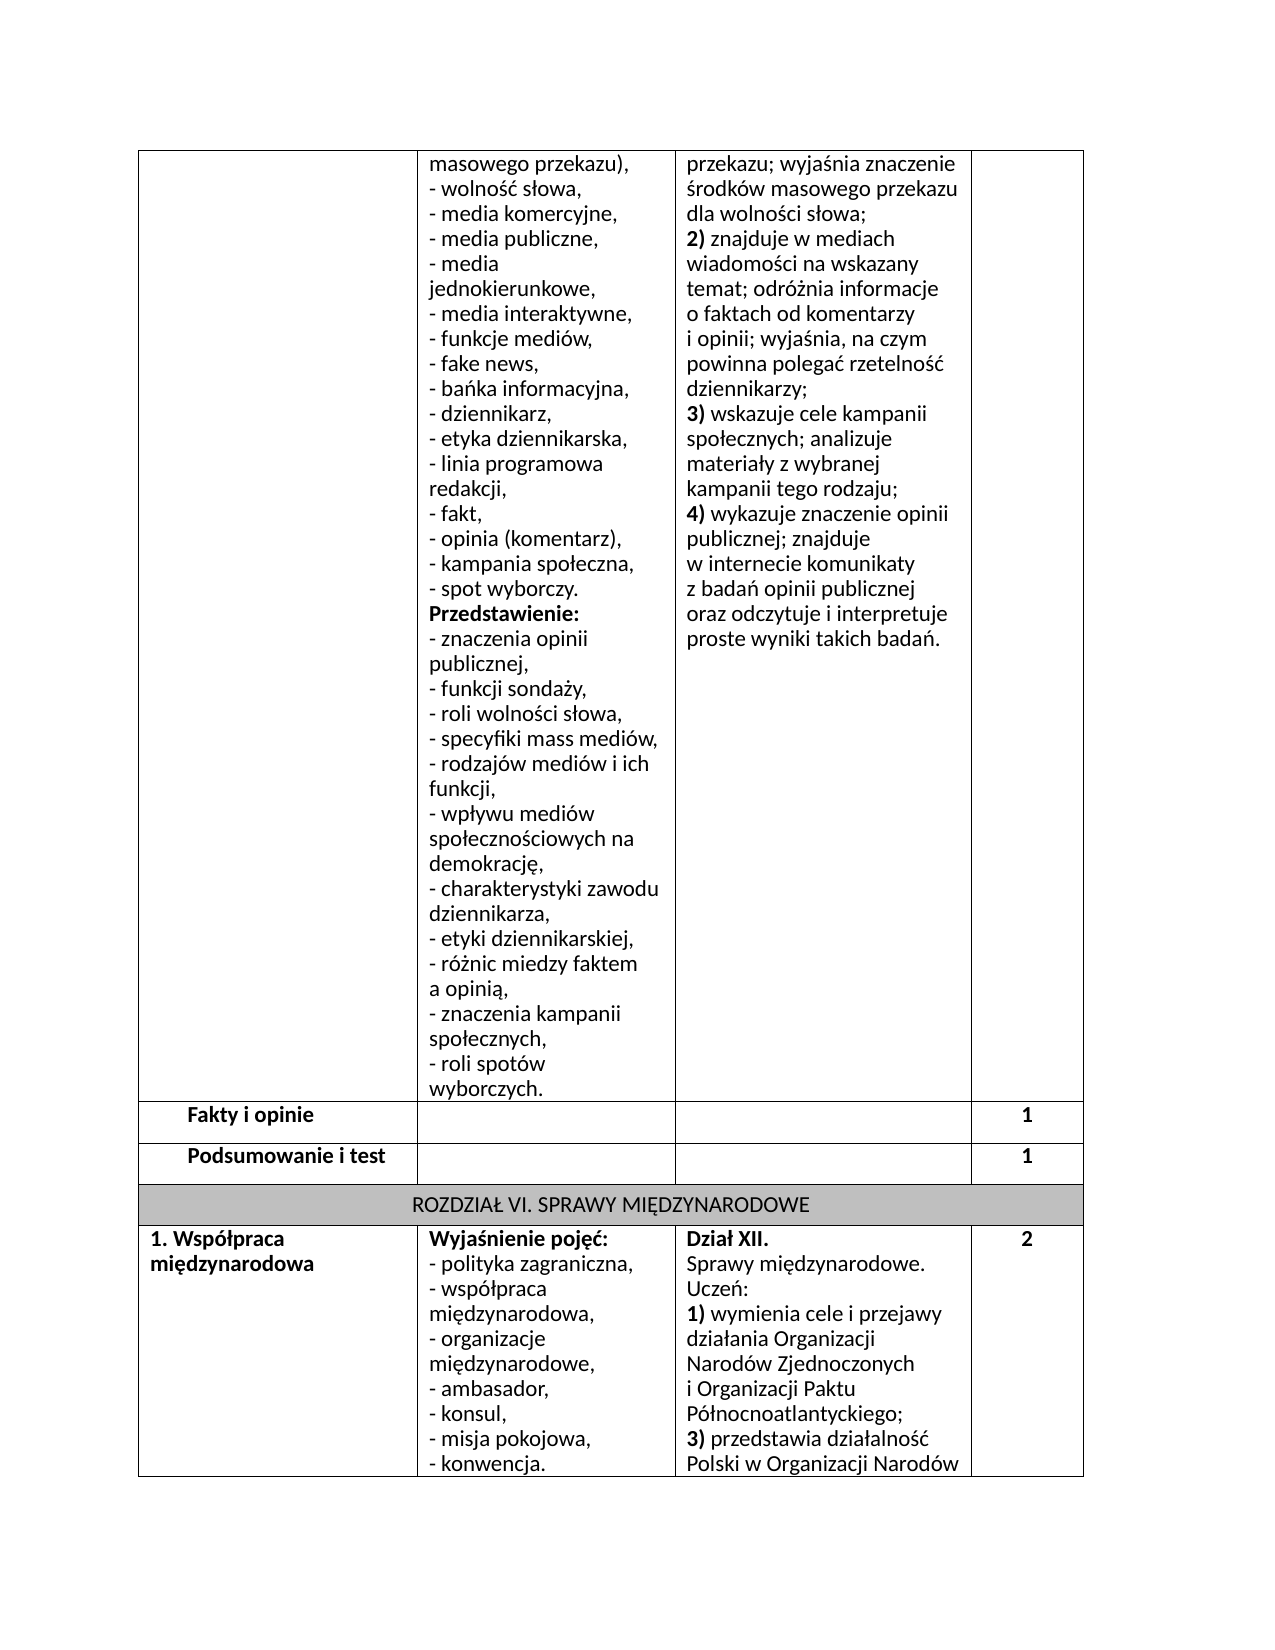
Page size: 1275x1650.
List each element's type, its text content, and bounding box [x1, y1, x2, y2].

table_cell Fakty i opinie [139, 1102, 417, 1142]
table_cell [676, 1102, 971, 1142]
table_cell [418, 1226, 675, 1476]
table_cell 1 [972, 1144, 1083, 1184]
table_cell [676, 1144, 971, 1184]
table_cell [139, 151, 417, 1101]
table_cell ROZDZIAŁ VI. SPRAWY MIĘDZYNARODOWE [139, 1185, 1083, 1225]
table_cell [418, 151, 675, 1101]
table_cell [676, 1226, 971, 1476]
table_cell [418, 1102, 675, 1142]
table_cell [139, 1226, 417, 1476]
table_cell 2 [972, 1226, 1083, 1476]
table_cell [418, 1144, 675, 1184]
table_cell 1 [972, 1102, 1083, 1142]
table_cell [676, 151, 971, 1101]
table_cell 1 [972, 151, 1083, 1101]
table_cell Podsumowanie i test [139, 1144, 417, 1184]
